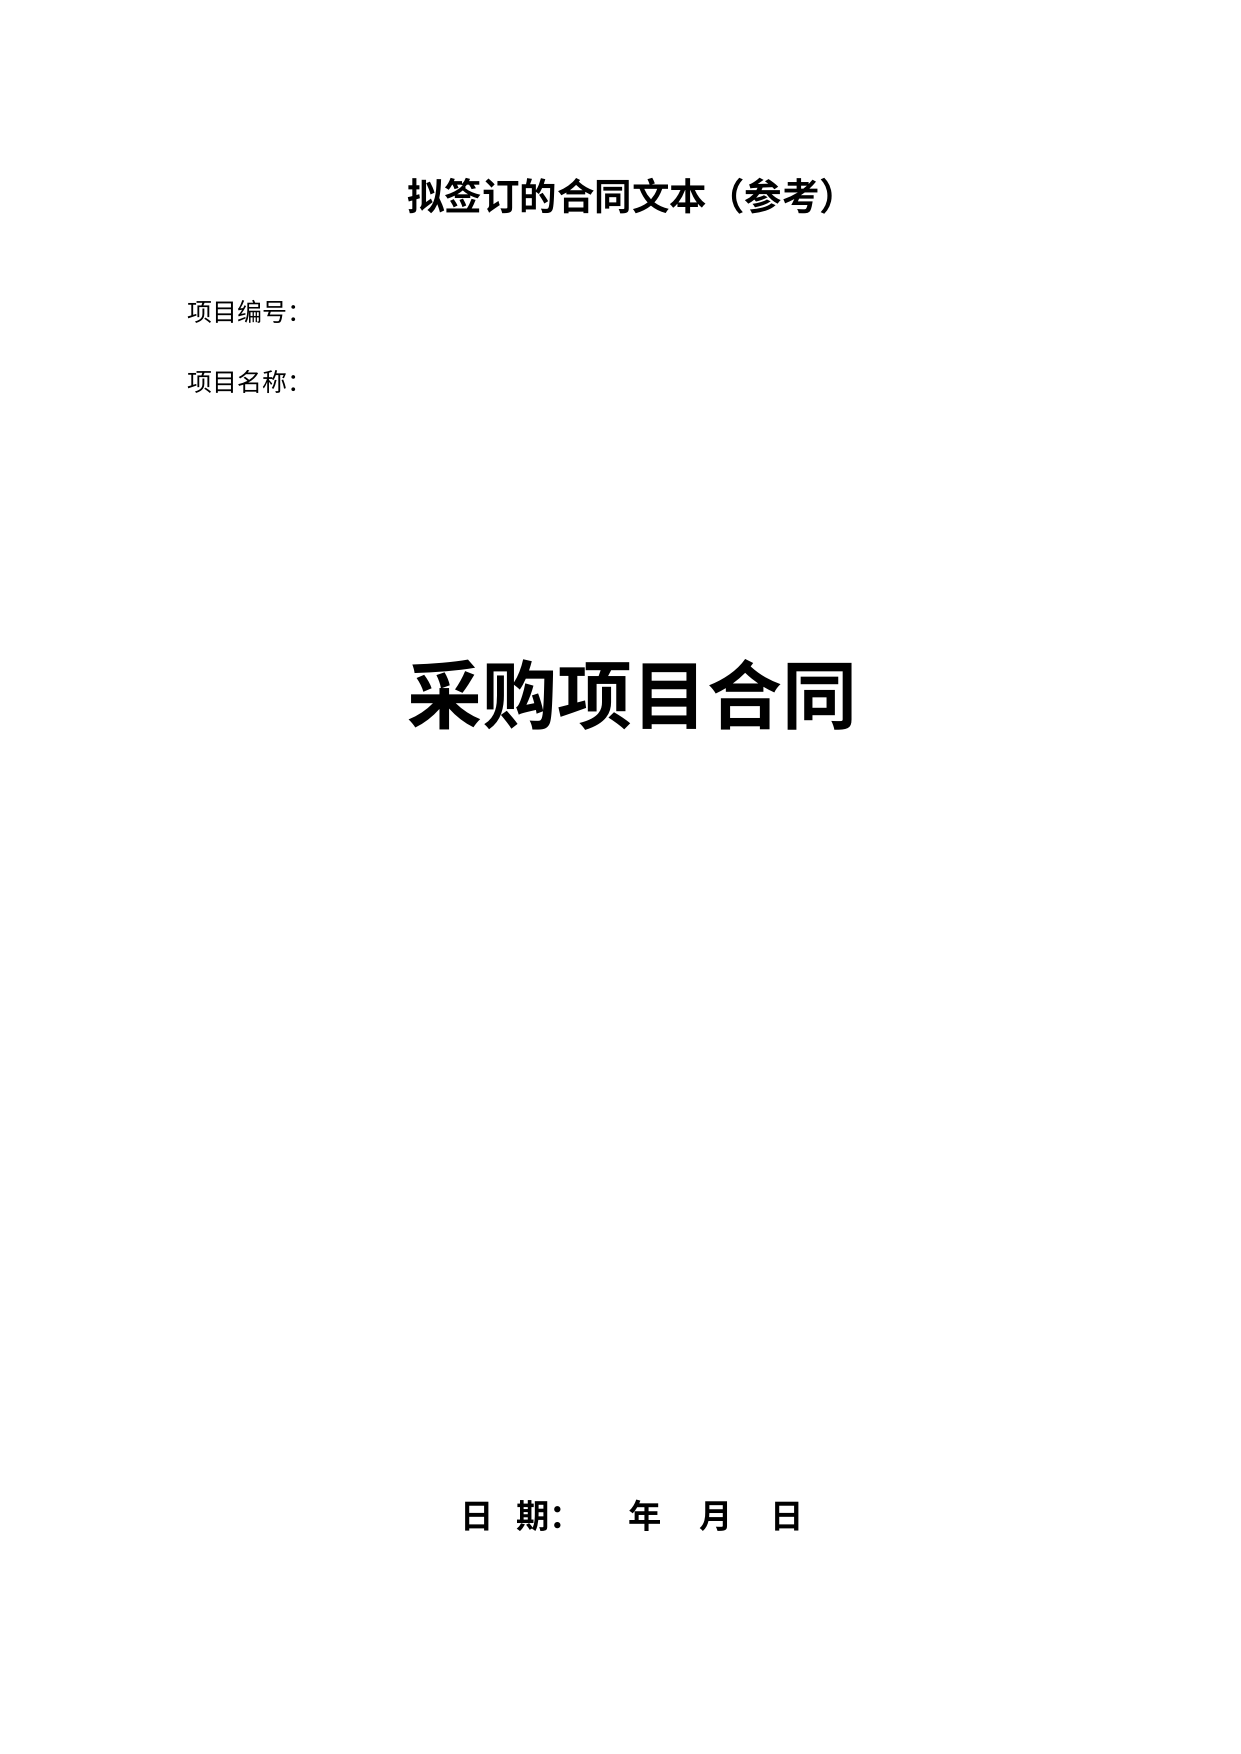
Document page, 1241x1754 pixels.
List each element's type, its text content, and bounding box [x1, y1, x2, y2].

text 日 期： 年 月 日 [187, 1490, 1076, 1538]
text 项目编号： [187, 292, 1076, 328]
text 项目名称： [187, 362, 1076, 398]
subtitle 拟签订的合同文本（参考） [187, 162, 1076, 227]
text 采购项目合同 [187, 637, 1076, 746]
